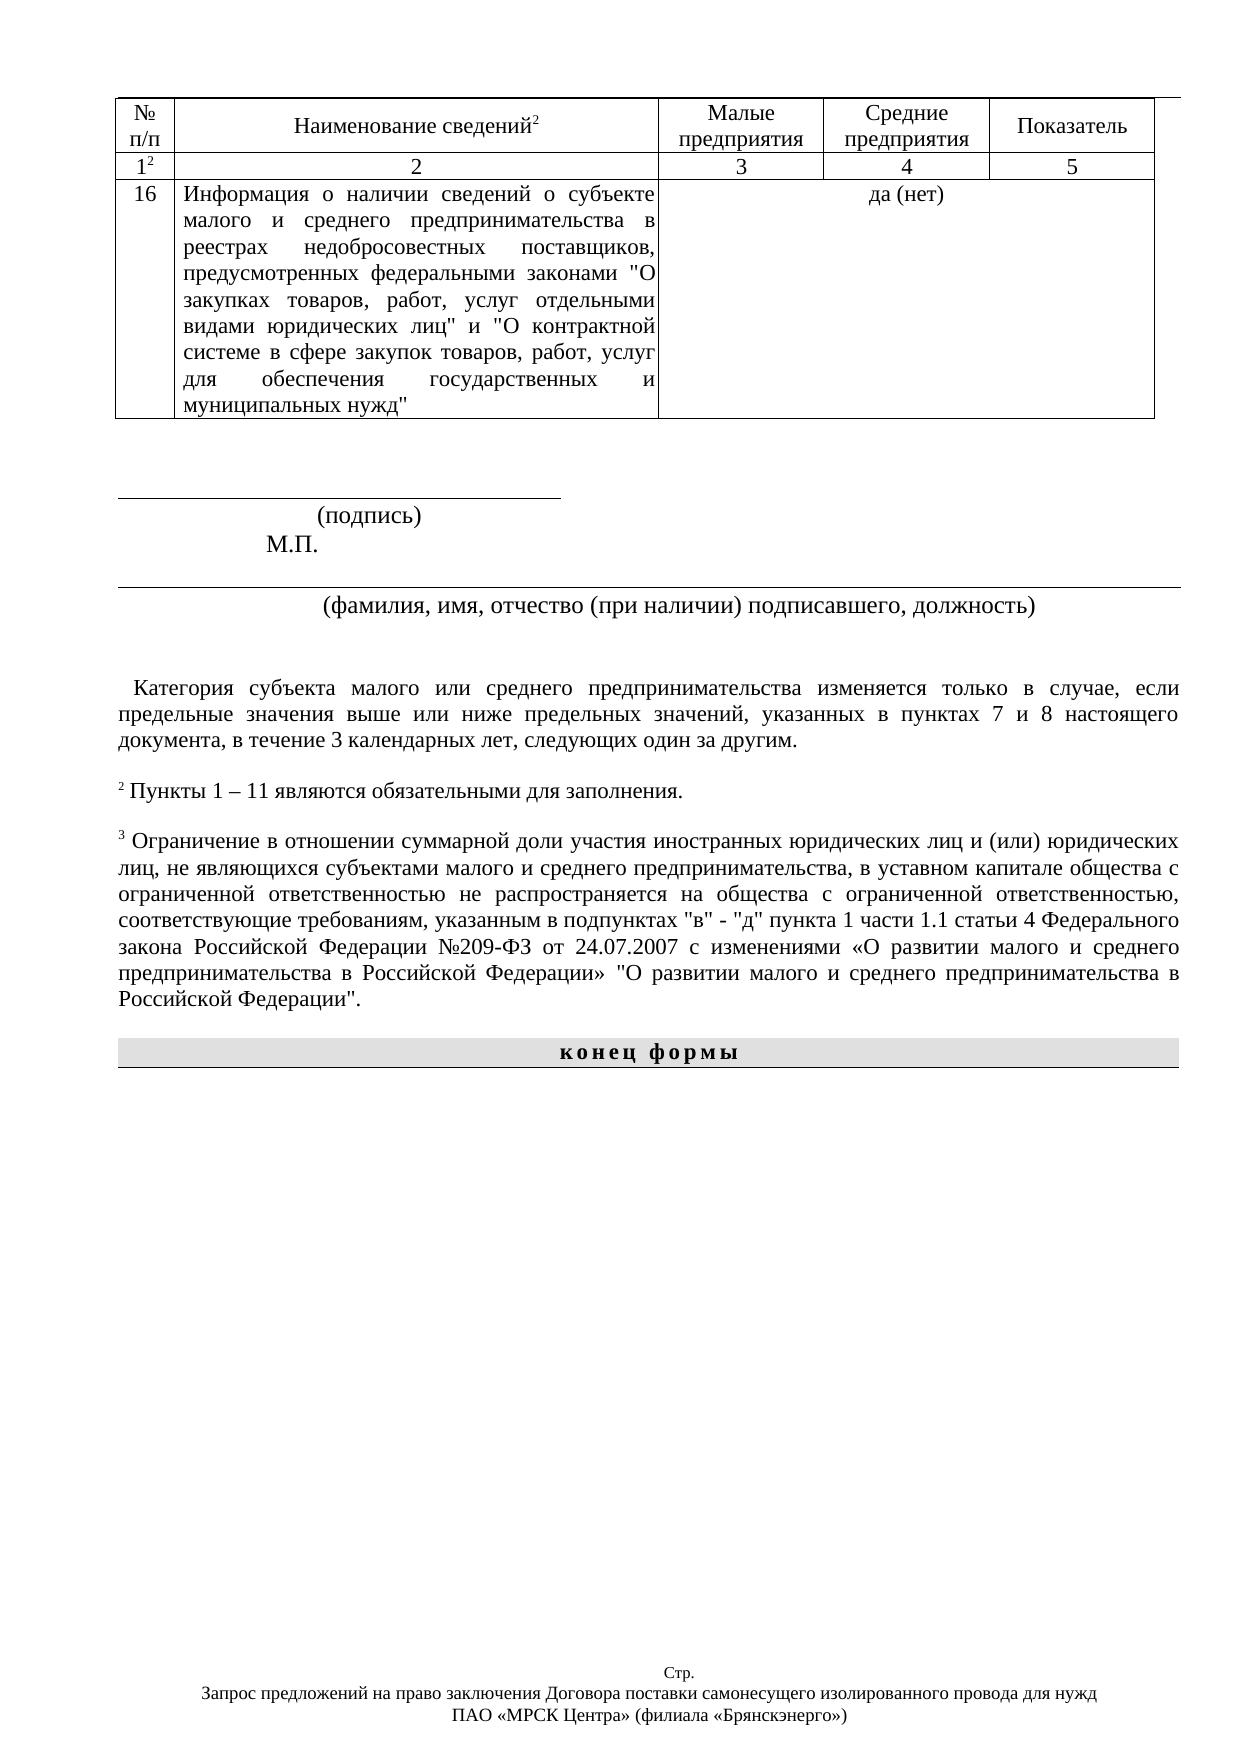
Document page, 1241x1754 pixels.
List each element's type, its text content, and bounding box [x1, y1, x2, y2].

table_cell 3 [659, 153, 823, 179]
table_cell 2 [175, 153, 658, 179]
table_cell да (нет) [659, 180, 1154, 417]
table_header Показатель [990, 99, 1154, 152]
text М.П. [207, 529, 1181, 558]
table_header Наименование сведений2 [175, 99, 658, 152]
table_cell Информация о наличии сведений о субъекте малого и среднего предпринимательства в реестрах недобросовестных поставщиков, предусмотренных федеральными законами "О закупках товаров, работ, услуг отдельными видами юридических лиц" и "О контрактной системе в сфере закупок товаров, работ, услуг для обеспечения государственных и муниципальных нужд" [175, 180, 658, 417]
table_cell 12 [116, 153, 174, 179]
table_header Малые предприятия [659, 99, 823, 152]
text (подпись) [118, 499, 561, 529]
table_header Средние предприятия [824, 99, 989, 152]
text 3 Ограничение в отношении суммарной доли участия иностранных юридических лиц и (или) юридических лиц, не являющихся субъектами малого и среднего предпринимательства, в уставном капитале общества с ограниченной ответственностью не распространяется на общества с ограниченной ответственностью, соответствующие требованиям, указанным в подпунктах "в" - "д" пункта 1 части 1.1 статьи 4 Федерального закона Российской Федерации №209-ФЗ от 24.07.2007 с изменениями «О развитии малого и среднего предпринимательства в Российской Федерации» "О развитии малого и среднего предпринимательства в Российской Федерации". [118, 827, 1181, 1012]
table_cell 5 [990, 153, 1154, 179]
text конец формы [118, 1038, 1179, 1067]
text (фамилия, имя, отчество (при наличии) подписавшего, должность) [118, 588, 1181, 619]
table_header № п/п [116, 99, 174, 152]
table_cell 4 [824, 153, 989, 179]
text 2 Пункты 1 – 11 являются обязательными для заполнения. [118, 777, 1181, 803]
table_cell 16 [116, 180, 174, 417]
text Категория субъекта малого или среднего предпринимательства изменяется только в случае, если предельные значения выше или ниже предельных значений, указанных в пунктах 7 и 8 настоящего документа, в течение 3 календарных лет, следующих один за другим. [118, 674, 1181, 753]
